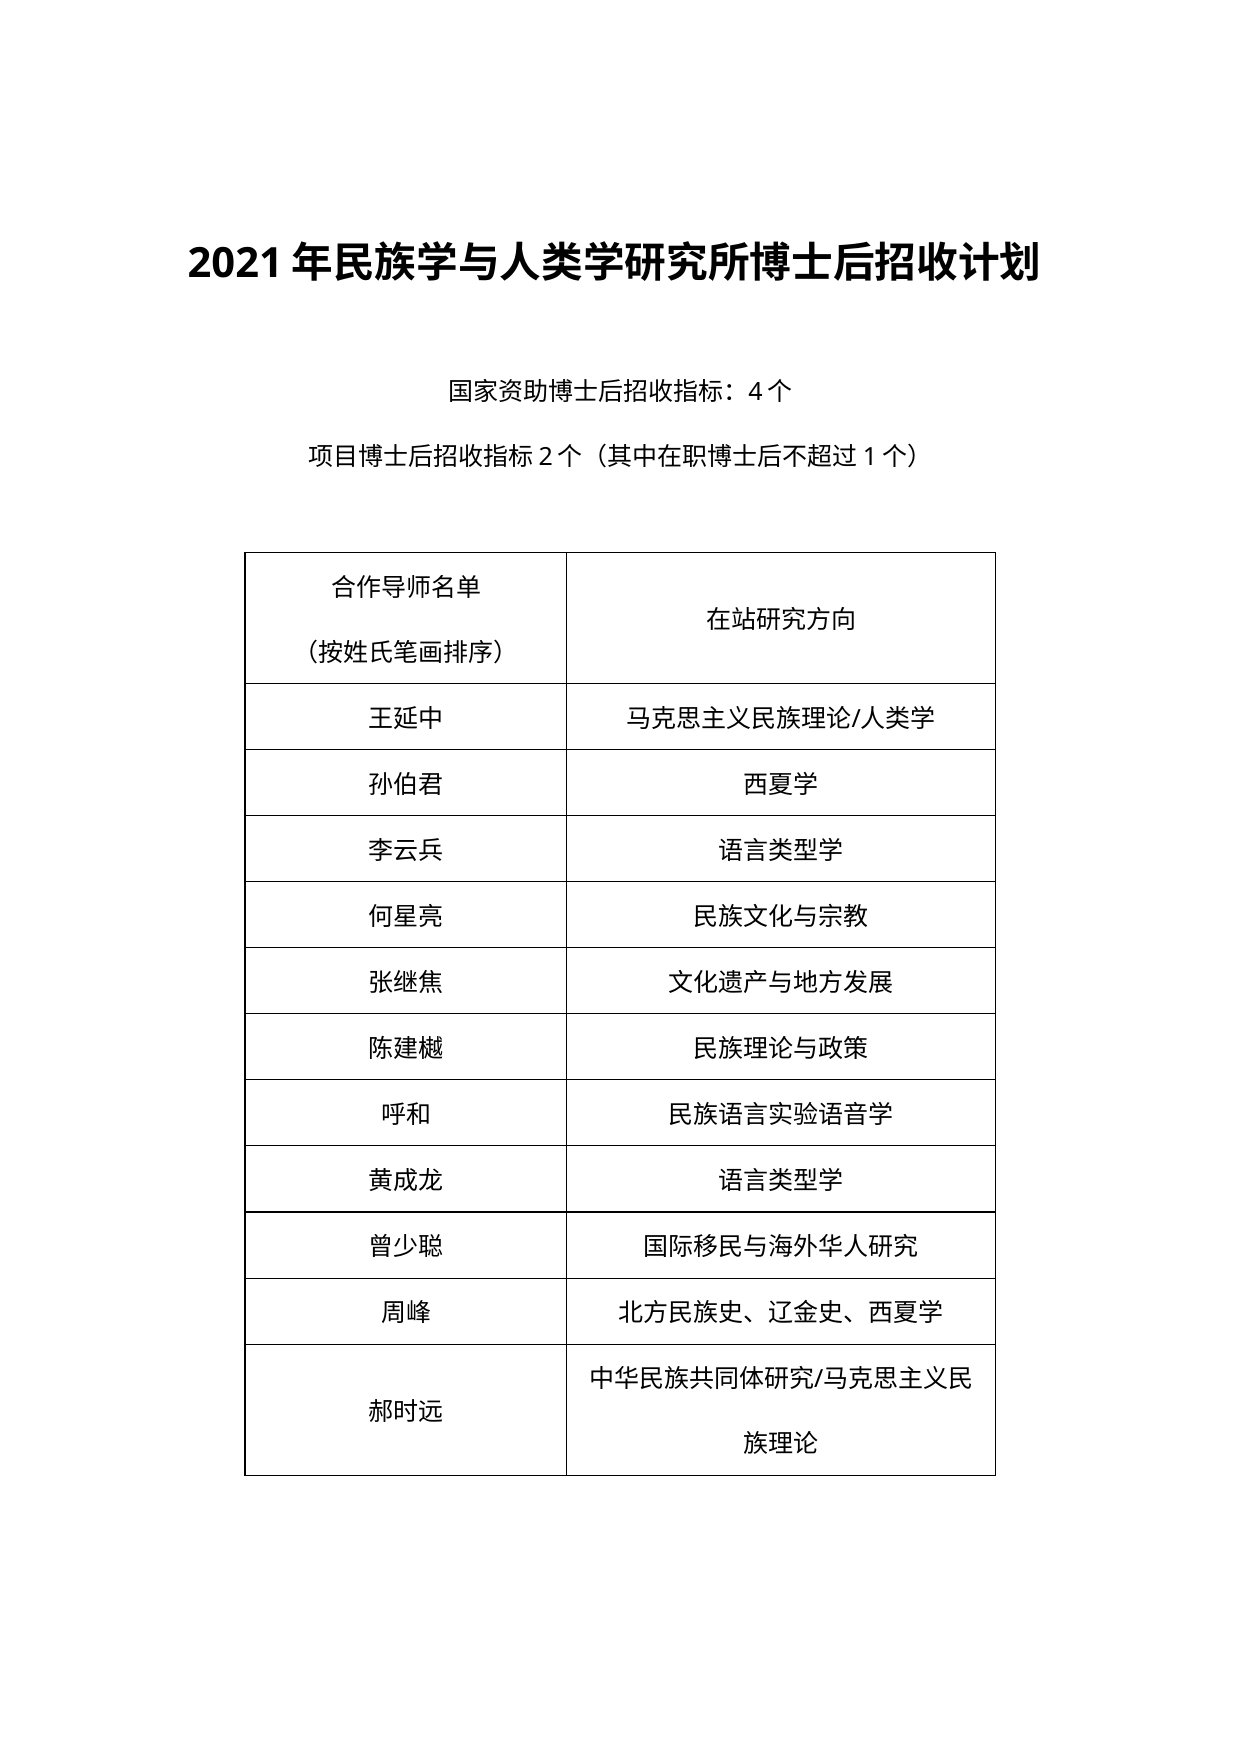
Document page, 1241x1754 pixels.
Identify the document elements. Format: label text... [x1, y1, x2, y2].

table_cell 西夏学 [567, 750, 995, 815]
table_cell 民族理论与政策 [567, 1014, 995, 1079]
text 国家资助博士后招收指标：4个 [187, 357, 1053, 422]
table_cell 陈建樾 [246, 1014, 566, 1079]
table_cell 孙伯君 [246, 750, 566, 815]
table_cell 郝时远 [246, 1345, 566, 1474]
table_cell 黄成龙 [246, 1146, 566, 1211]
table_cell 语言类型学 [567, 1146, 995, 1211]
table_cell 文化遗产与地方发展 [567, 948, 995, 1013]
table_cell 曾少聪 [246, 1213, 566, 1277]
text 2021年民族学与人类学研究所博士后招收计划 [187, 227, 1053, 292]
table_cell 民族语言实验语音学 [567, 1080, 995, 1145]
table_cell 语言类型学 [567, 816, 995, 881]
table_cell 马克思主义民族理论/人类学 [567, 684, 995, 749]
table_cell 王延中 [246, 684, 566, 749]
table_header 在站研究方向 [567, 553, 995, 683]
text 项目博士后招收指标2个（其中在职博士后不超过1个） [187, 422, 1053, 487]
table_cell 李云兵 [246, 816, 566, 881]
table_cell 何星亮 [246, 882, 566, 947]
table_cell 张继焦 [246, 948, 566, 1013]
table_header 合作导师名单 （按姓氏笔画排序） [246, 553, 566, 683]
table_cell 中华民族共同体研究/马克思主义民族理论 [567, 1345, 995, 1474]
table_cell 北方民族史、辽金史、西夏学 [567, 1279, 995, 1343]
table_cell 国际移民与海外华人研究 [567, 1213, 995, 1277]
table_cell 呼和 [246, 1080, 566, 1145]
table_cell 民族文化与宗教 [567, 882, 995, 947]
table_cell 周峰 [246, 1279, 566, 1343]
